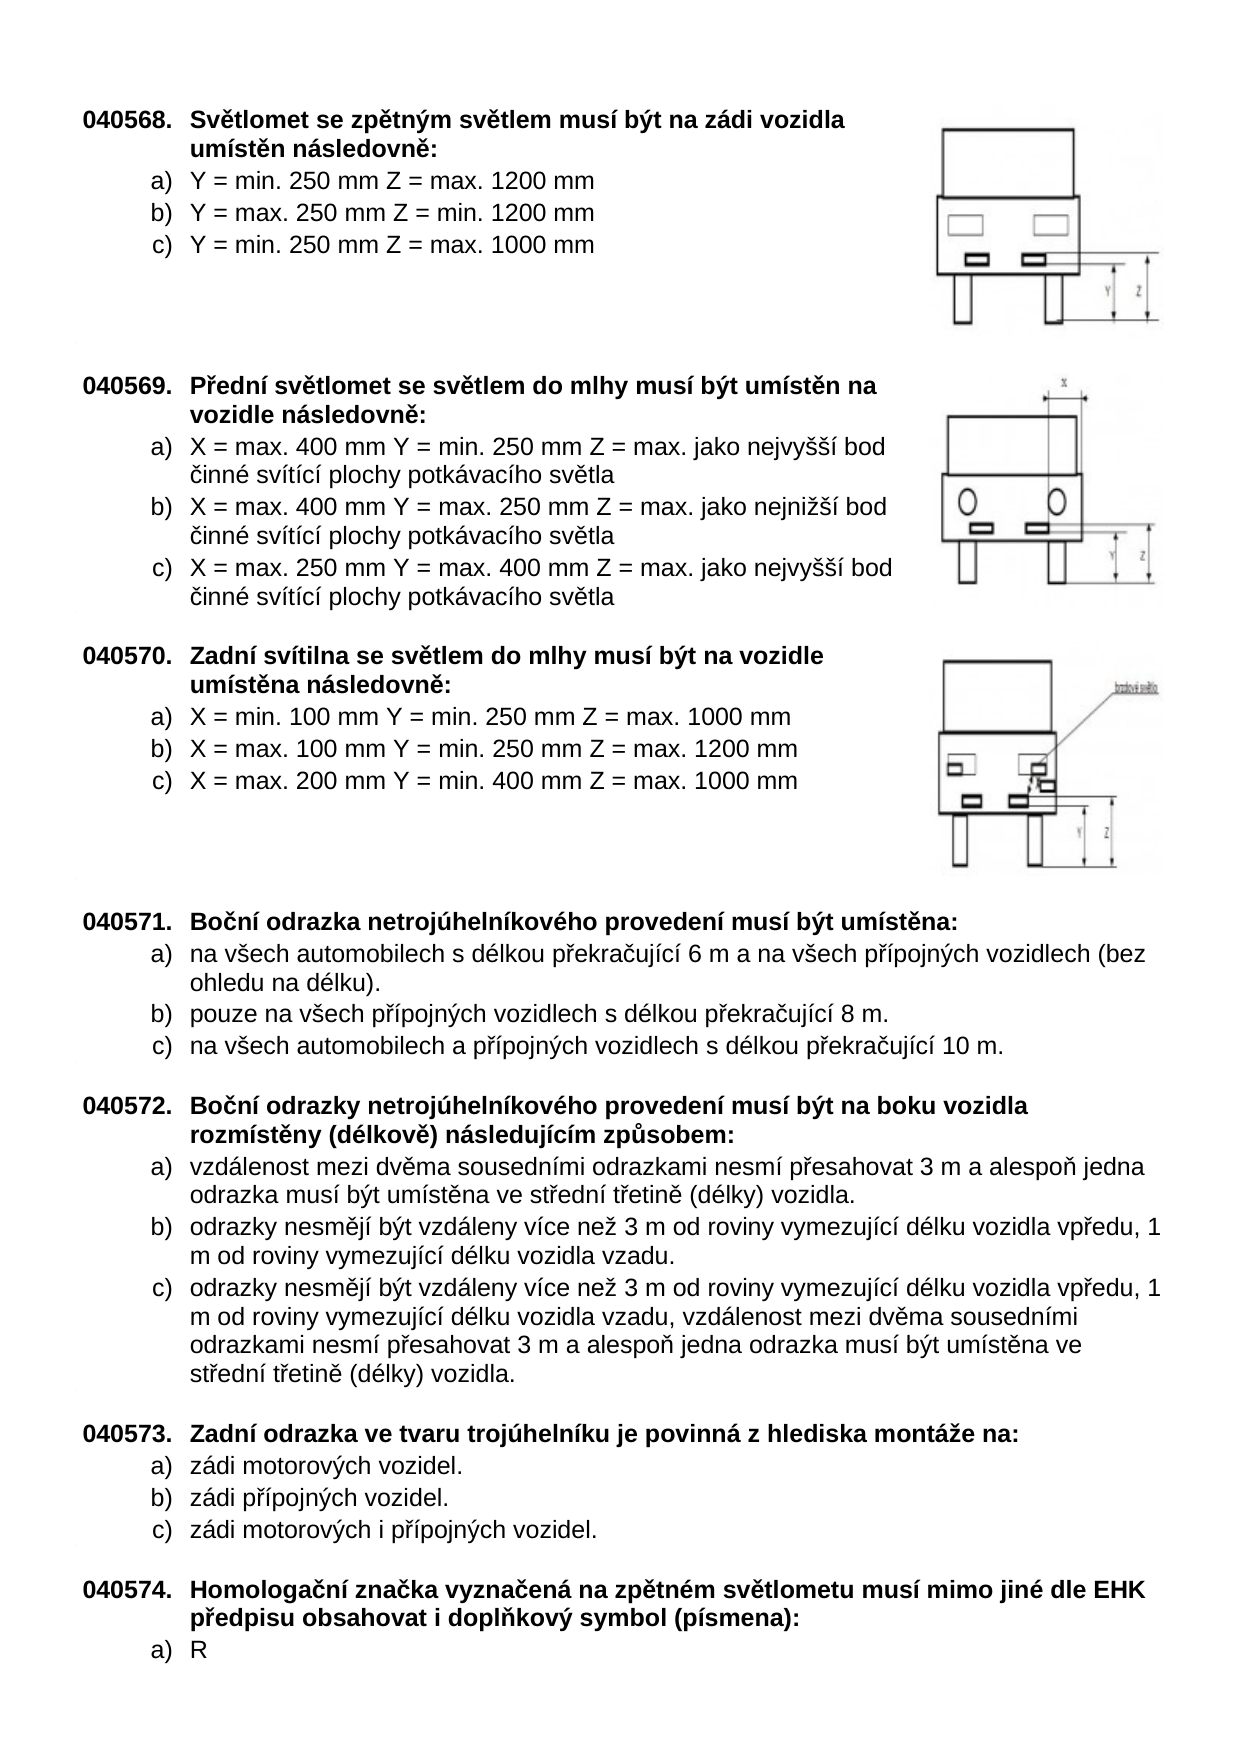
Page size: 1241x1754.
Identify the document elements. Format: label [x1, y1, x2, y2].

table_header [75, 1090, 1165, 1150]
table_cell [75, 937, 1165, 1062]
picture [929, 373, 1164, 608]
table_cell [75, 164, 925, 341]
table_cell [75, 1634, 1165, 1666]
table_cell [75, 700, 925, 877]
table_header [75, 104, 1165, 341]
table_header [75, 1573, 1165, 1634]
picture [929, 641, 1164, 876]
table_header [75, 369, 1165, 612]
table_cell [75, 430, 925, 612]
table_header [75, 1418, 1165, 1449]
picture [929, 105, 1164, 340]
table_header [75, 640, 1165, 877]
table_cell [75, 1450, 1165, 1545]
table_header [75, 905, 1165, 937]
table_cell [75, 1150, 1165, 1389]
